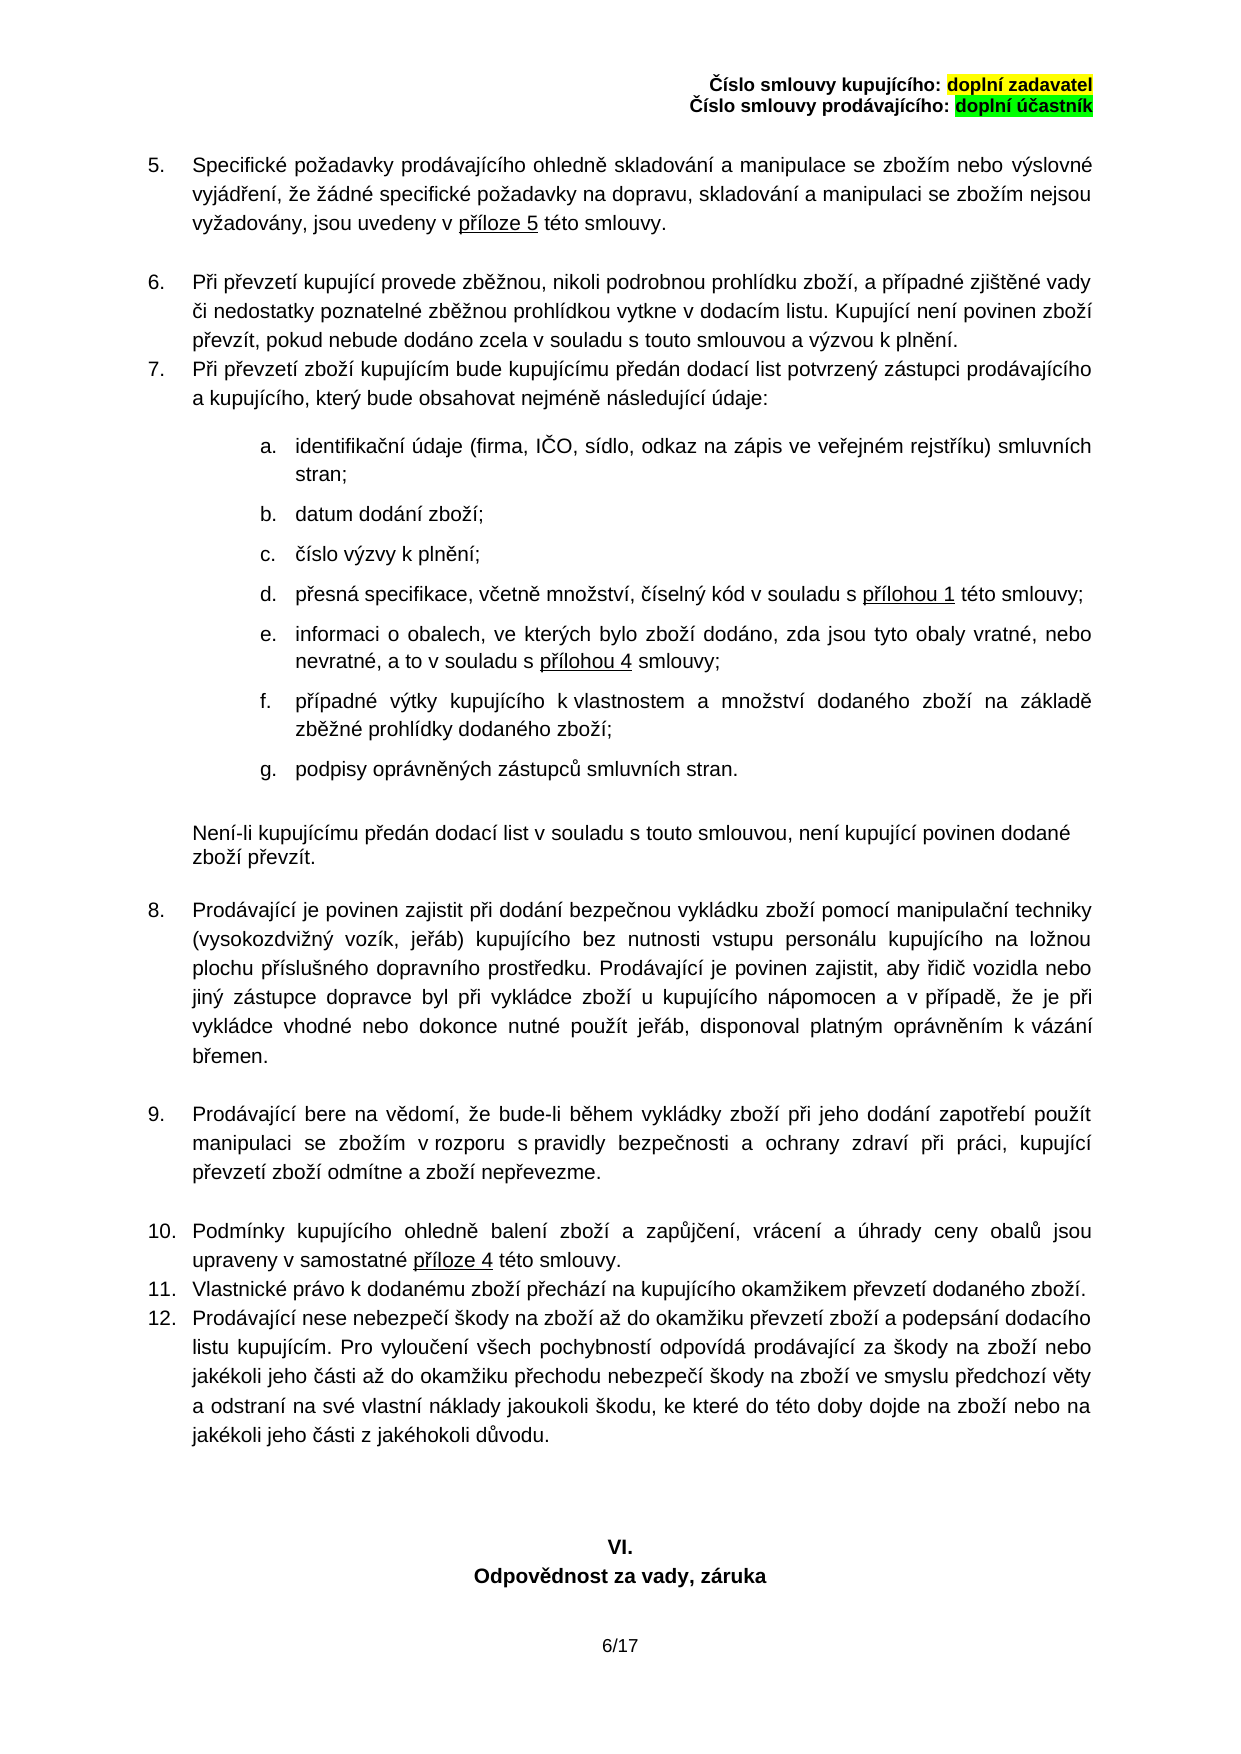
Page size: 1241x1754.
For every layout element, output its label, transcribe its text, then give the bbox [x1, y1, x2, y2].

list číslo výzvy k plnění; [260, 542, 1093, 566]
list Prodávající nese nebezpečí škody na zboží až do okamžiku převzetí zboží a podepsání dodacího listu kupujícím. Pro vyloučení všech pochybností odpovídá prodávající za škody na zboží nebo jakékoli jeho části až do okamžiku přechodu nebezpečí škody na zboží ve smyslu předchozí věty a odstraní na své vlastní náklady jakoukoli škodu, ke které do této doby dojde na zboží nebo na jakékoli jeho části z jakéhokoli důvodu. [148, 1301, 1093, 1447]
list Při převzetí kupující provede zběžnou, nikoli podrobnou prohlídku zboží, a případné zjištěné vady či nedostatky poznatelné zběžnou prohlídkou vytkne v dodacím listu. Kupující není povinen zboží převzít, pokud nebude dodáno zcela v souladu s touto smlouvou a výzvou k plnění. [148, 264, 1093, 352]
list datum dodání zboží; [260, 502, 1093, 526]
text Odpovědnost za vady, záruka [148, 1559, 1093, 1588]
text VI. [148, 1530, 1093, 1559]
list Vlastnické právo k dodanému zboží přechází na kupujícího okamžikem převzetí dodaného zboží. [148, 1272, 1093, 1301]
list Prodávající je povinen zajistit při dodání bezpečnou vykládku zboží pomocí manipulační techniky (vysokozdvižný vozík, jeřáb) kupujícího bez nutnosti vstupu personálu kupujícího na ložnou plochu příslušného dopravního prostředku. Prodávající je povinen zajistit, aby řidič vozidla nebo jiný zástupce dopravce byl při vykládce zboží u kupujícího nápomocen a v případě, že je při vykládce vhodné nebo dokonce nutné použít jeřáb, disponoval platným oprávněním k vázání břemen. [148, 892, 1093, 1067]
list podpisy oprávněných zástupců smluvních stran. [260, 757, 1093, 781]
list Specifické požadavky prodávajícího ohledně skladování a manipulace se zbožím nebo výslovné vyjádření, že žádné specifické požadavky na dopravu, skladování a manipulaci se zbožím nejsou vyžadovány, jsou uvedeny v příloze 5 této smlouvy. [148, 148, 1093, 235]
list přesná specifikace, včetně množství, číselný kód v souladu s přílohou 1 této smlouvy; [260, 582, 1093, 606]
list informaci o obalech, ve kterých bylo zboží dodáno, zda jsou tyto obaly vratné, nebo nevratné, a to v souladu s přílohou 4 smlouvy; [260, 622, 1093, 673]
list Při převzetí zboží kupujícím bude kupujícímu předán dodací list potvrzený zástupci prodávajícího a kupujícího, který bude obsahovat nejméně následující údaje: [148, 352, 1093, 410]
list identifikační údaje (firma, IČO, sídlo, odkaz na zápis ve veřejném rejstříku) smluvních stran; [260, 434, 1093, 486]
list Není-li kupujícímu předán dodací list v souladu s touto smlouvou, není kupující povinen dodané zboží převzít. [192, 821, 1093, 868]
list případné výtky kupujícího k vlastnostem a množství dodaného zboží na základě zběžné prohlídky dodaného zboží; [260, 689, 1093, 741]
list Podmínky kupujícího ohledně balení zboží a zapůjčení, vrácení a úhrady ceny obalů jsou upraveny v samostatné příloze 4 této smlouvy. [148, 1213, 1093, 1272]
list Prodávající bere na vědomí, že bude-li během vykládky zboží při jeho dodání zapotřebí použít manipulaci se zbožím v rozporu s pravidly bezpečnosti a ochrany zdraví při práci, kupující převzetí zboží odmítne a zboží nepřevezme. [148, 1097, 1093, 1184]
